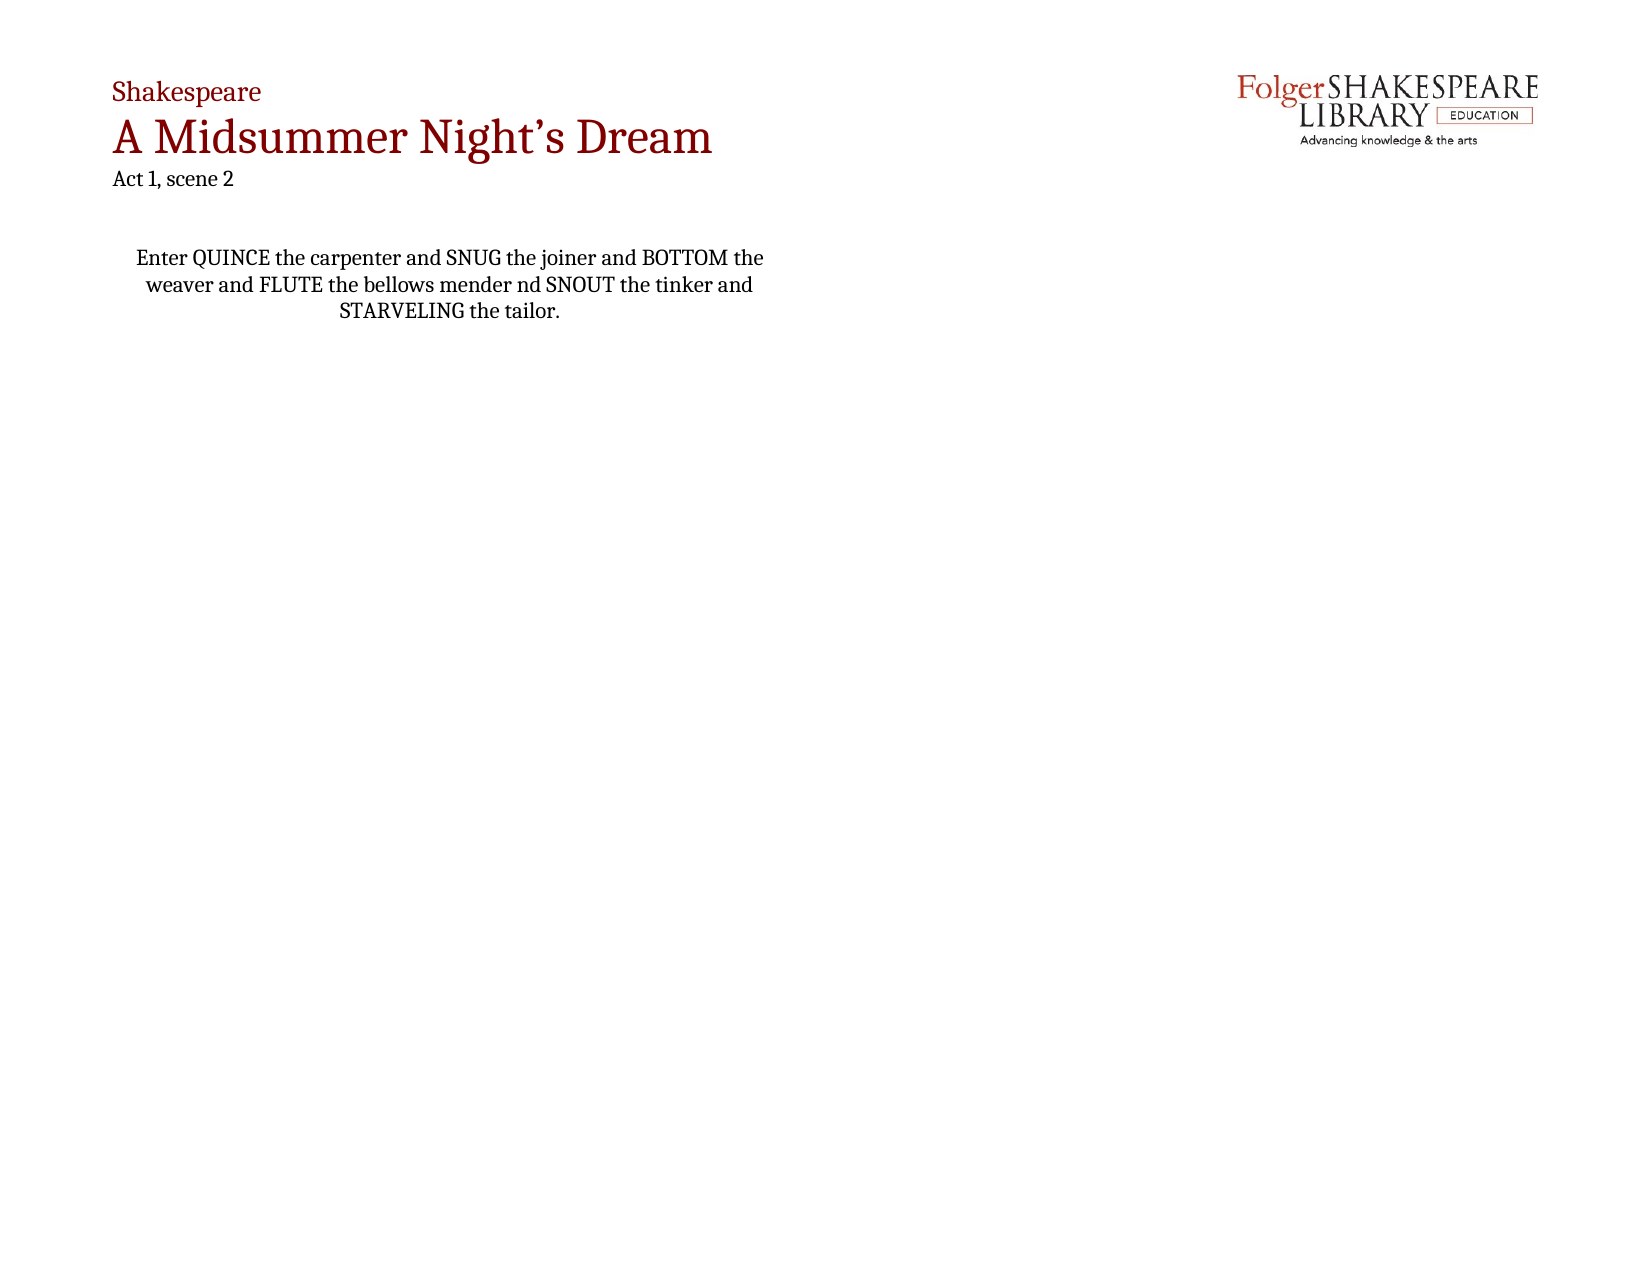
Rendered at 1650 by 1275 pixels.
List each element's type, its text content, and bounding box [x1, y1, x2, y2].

text Shakespeare [112, 75, 1237, 108]
text Enter QUINCE the carpenter and SNUG the joiner and BOTTOM the weaver and FLUTE the bellows mender nd SNOUT the tinker and STARVELING the tailor. [112, 245, 787, 324]
picture [1237, 75, 1538, 147]
text A Midsummer Night’s Dream [112, 108, 1537, 166]
text Act 1, scene 2 [112, 166, 1537, 192]
